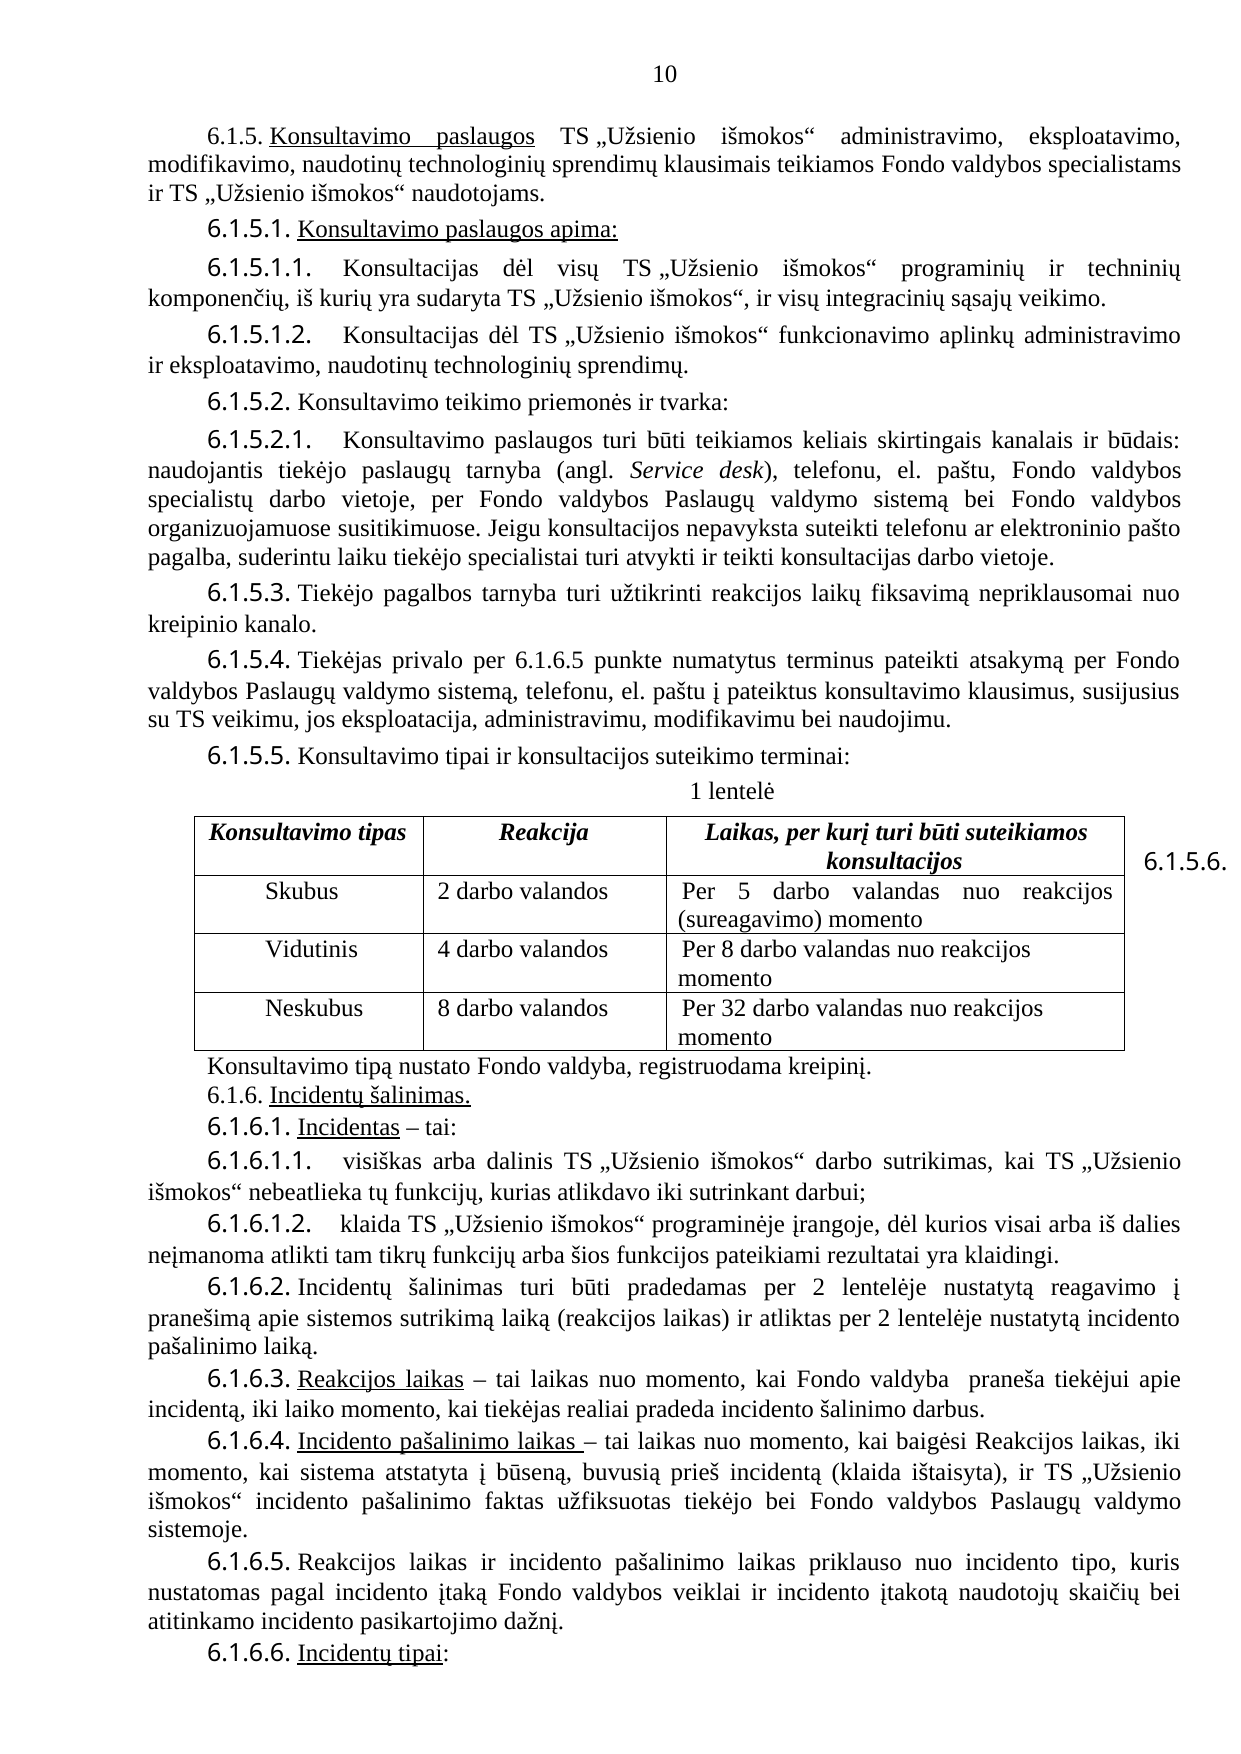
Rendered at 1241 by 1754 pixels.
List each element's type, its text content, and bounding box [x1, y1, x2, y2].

list Konsultavimo tipą nustato Fondo valdyba, registruodama kreipinį. [148, 844, 1181, 1080]
table_header Reakcija [424, 817, 666, 875]
list Konsultavimo paslaugos turi būti teikiamos keliais skirtingais kanalais ir būdais: naudojantis tiekėjo paslaugų tarnyba (angl. Service desk), telefonu, el. paštu, Fondo valdybos specialistų darbo vietoje, per Fondo valdybos Paslaugų valdymo sistemą bei Fondo valdybos organizuojamuose susitikimuose. Jeigu konsultacijos nepavyksta suteikti telefonu ar elektroninio pašto pagalba, suderintu laiku tiekėjo specialistai turi atvykti ir teikti konsultacijas darbo vietoje. [148, 422, 1181, 571]
list Incidentų šalinimas turi būti pradedamas per 2 lentelėje nustatytą reagavimo į pranešimą apie sistemos sutrikimą laiką (reakcijos laikas) ir atliktas per 2 lentelėje nustatytą incidento pašalinimo laiką. [148, 1269, 1181, 1360]
text 1 lentelė [148, 776, 1181, 804]
table_cell 4 darbo valandos [424, 934, 666, 992]
table_cell Per 32 darbo valandas nuo reakcijos momento [667, 993, 1124, 1050]
table_header Laikas, per kurį turi būti suteikiamos konsultacijos [667, 817, 1124, 875]
list klaida TS „Užsienio išmokos“ programinėje įrangoje, dėl kurios visai arba iš dalies neįmanoma atlikti tam tikrų funkcijų arba šios funkcijos pateikiami rezultatai yra klaidingi. [148, 1206, 1181, 1269]
list Konsultavimo paslaugos apima: [148, 211, 1181, 245]
list Konsultacijas dėl TS „Užsienio išmokos“ funkcionavimo aplinkų administravimo ir eksploatavimo, naudotinų technologinių sprendimų. [148, 316, 1181, 379]
list Konsultavimo teikimo priemonės ir tvarka: [148, 383, 1181, 417]
list Incidentų tipai: [148, 1635, 1181, 1669]
list Reakcijos laikas – tai laikas nuo momento, kai Fondo valdyba praneša tiekėjui apie incidentą, iki laiko momento, kai tiekėjas realiai pradeda incidento šalinimo darbus. [148, 1360, 1181, 1423]
list Incidento pašalinimo laikas – tai laikas nuo momento, kai baigėsi Reakcijos laikas, iki momento, kai sistema atstatyta į būseną, buvusią prieš incidentą (klaida ištaisyta), ir TS „Užsienio išmokos“ incidento pašalinimo faktas užfiksuotas tiekėjo bei Fondo valdybos Paslaugų valdymo sistemoje. [148, 1423, 1181, 1543]
list Reakcijos laikas ir incidento pašalinimo laikas priklauso nuo incidento tipo, kuris nustatomas pagal incidento įtaką Fondo valdybos veiklai ir incidento įtakotą naudotojų skaičių bei atitinkamo incidento pasikartojimo dažnį. [148, 1543, 1181, 1635]
table_cell Per 8 darbo valandas nuo reakcijos momento [667, 934, 1124, 992]
list Konsultavimo tipai ir konsultacijos suteikimo terminai: [148, 737, 1181, 772]
list Incidentas – tai: [148, 1109, 1181, 1143]
table_cell Skubus [195, 876, 423, 933]
table_cell 8 darbo valandos [424, 993, 666, 1050]
table_cell Vidutinis [195, 934, 423, 992]
list Konsultavimo paslaugos TS „Užsienio išmokos“ administravimo, eksploatavimo, modifikavimo, naudotinų technologinių sprendimų klausimais teikiamos Fondo valdybos specialistams ir TS „Užsienio išmokos“ naudotojams. [148, 121, 1181, 207]
table_cell 2 darbo valandos [424, 876, 666, 933]
list visiškas arba dalinis TS „Užsienio išmokos“ darbo sutrikimas, kai TS „Užsienio išmokos“ nebeatlieka tų funkcijų, kurias atlikdavo iki sutrinkant darbui; [148, 1143, 1181, 1206]
list Konsultacijas dėl visų TS „Užsienio išmokos“ programinių ir techninių komponenčių, iš kurių yra sudaryta TS „Užsienio išmokos“, ir visų integracinių sąsajų veikimo. [148, 249, 1181, 312]
list Tiekėjo pagalbos tarnyba turi užtikrinti reakcijos laikų fiksavimą nepriklausomai nuo kreipinio kanalo. [148, 575, 1181, 638]
table_cell Per 5 darbo valandas nuo reakcijos (sureagavimo) momento [667, 876, 1124, 933]
list Incidentų šalinimas. [148, 1080, 1181, 1109]
list Tiekėjas privalo per 6.1.6.5 punkte numatytus terminus pateikti atsakymą per Fondo valdybos Paslaugų valdymo sistemą, telefonu, el. paštu į pateiktus konsultavimo klausimus, susijusius su TS veikimu, jos eksploatacija, administravimu, modifikavimu bei naudojimu. [148, 642, 1181, 733]
table_header Konsultavimo tipas [195, 817, 423, 875]
table_cell Neskubus [195, 993, 423, 1050]
